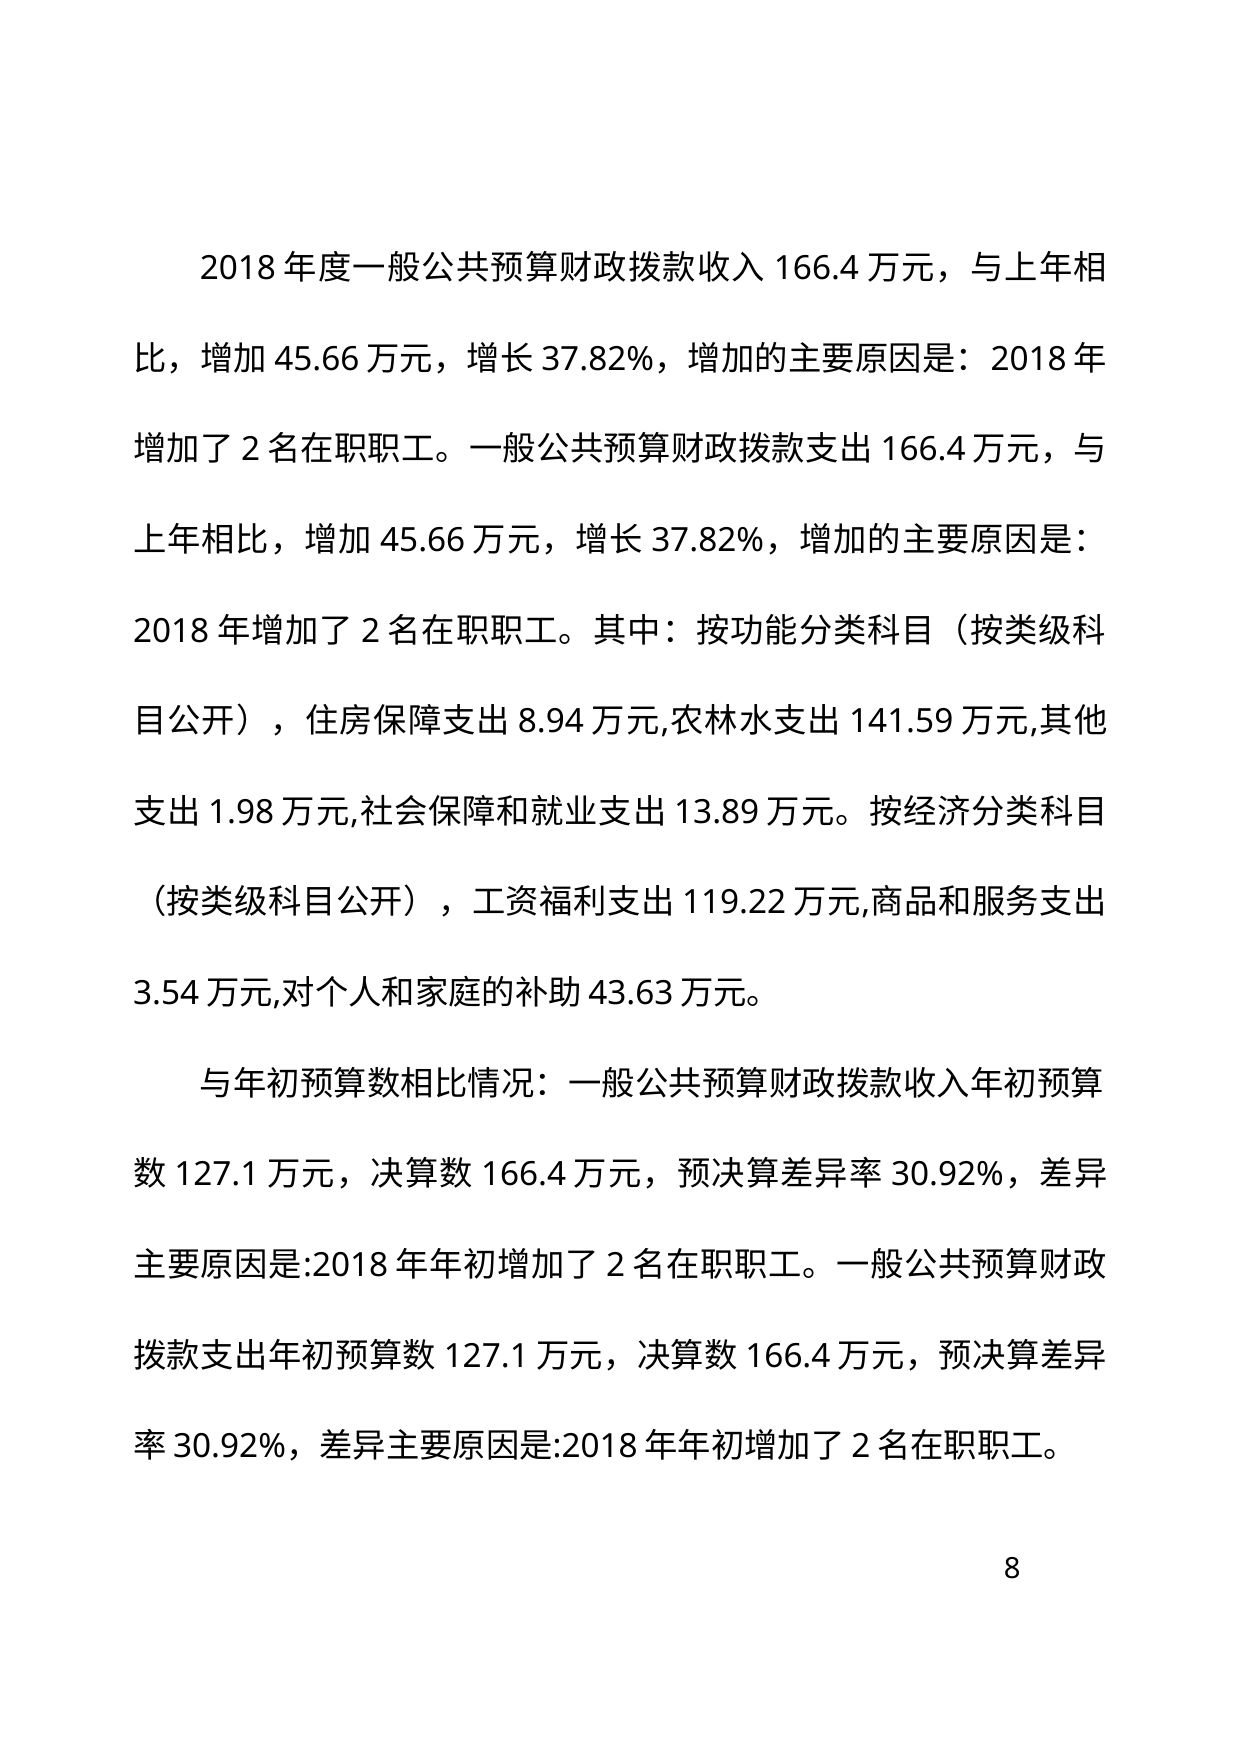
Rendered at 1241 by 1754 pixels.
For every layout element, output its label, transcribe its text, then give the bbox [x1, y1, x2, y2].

text 2018年度一般公共预算财政拨款收入166.4万元，与上年相比，增加45.66万元，增长37.82%，增加的主要原因是：2018年增加了2名在职职工。一般公共预算财政拨款支出166.4万元，与上年相比，增加45.66万元，增长37.82%，增加的主要原因是：2018年增加了2名在职职工。其中：按功能分类科目（按类级科目公开），住房保障支出8.94万元,农林水支出141.59万元,其他支出1.98万元,社会保障和就业支出13.89万元。按经济分类科目（按类级科目公开），工资福利支出119.22万元,商品和服务支出3.54万元,对个人和家庭的补助43.63万元。 [133, 220, 1107, 1036]
text 与年初预算数相比情况：一般公共预算财政拨款收入年初预算数127.1万元，决算数166.4万元，预决算差异率30.92%，差异主要原因是:2018年年初增加了2名在职职工。一般公共预算财政拨款支出年初预算数127.1万元，决算数166.4万元，预决算差异率30.92%，差异主要原因是:2018年年初增加了2名在职职工。 [133, 1036, 1107, 1489]
